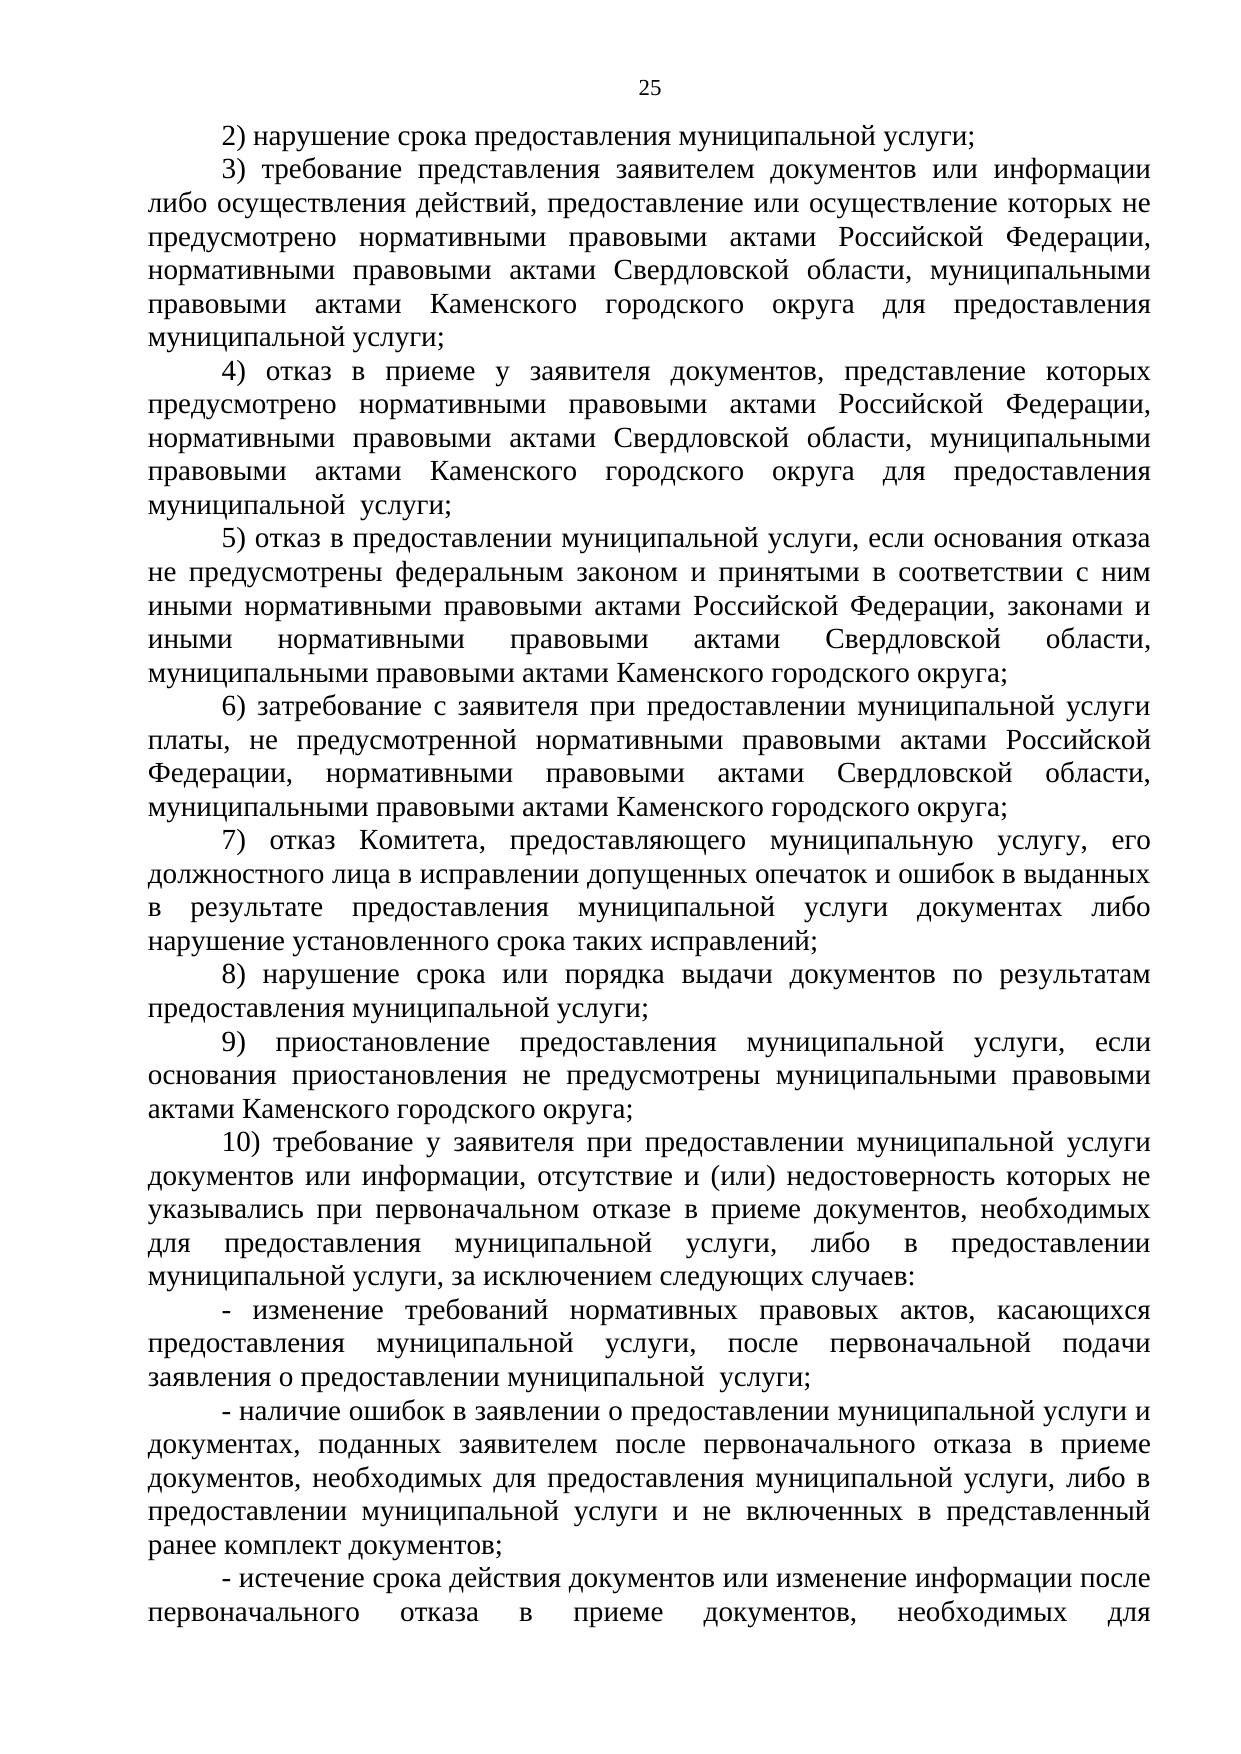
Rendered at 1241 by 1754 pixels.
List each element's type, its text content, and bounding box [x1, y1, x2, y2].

text 8) нарушение срока или порядка выдачи документов по результатам предоставления муниципальной услуги; [148, 957, 1152, 1024]
text - наличие ошибок в заявлении о предоставлении муниципальной услуги и документах, поданных заявителем после первоначального отказа в приеме документов, необходимых для предоставления муниципальной услуги, либо в предоставлении муниципальной услуги и не включенных в представленный ранее комплект документов; [148, 1393, 1152, 1560]
text 9) приостановление предоставления муниципальной услуги, если основания приостановления не предусмотрены муниципальными правовыми актами Каменского городского округа; [148, 1024, 1152, 1124]
text 5) отказ в предоставлении муниципальной услуги, если основания отказа не предусмотрены федеральным законом и принятыми в соответствии с ним иными нормативными правовыми актами Российской Федерации, законами и иными нормативными правовыми актами Свердловской области, муниципальными правовыми актами Каменского городского округа; [148, 521, 1152, 688]
text 7) отказ Комитета, предоставляющего муниципальную услугу, его должностного лица в исправлении допущенных опечаток и ошибок в выданных в результате предоставления муниципальной услуги документах либо нарушение установленного срока таких исправлений; [148, 822, 1152, 957]
text 2) нарушение срока предоставления муниципальной услуги; [148, 118, 1152, 152]
text 10) требование у заявителя при предоставлении муниципальной услуги документов или информации, отсутствие и (или) недостоверность которых не указывались при первоначальном отказе в приеме документов, необходимых для предоставления муниципальной услуги, либо в предоставлении муниципальной услуги, за исключением следующих случаев: [148, 1124, 1152, 1292]
text 4) отказ в приеме у заявителя документов, представление которых предусмотрено нормативными правовыми актами Российской Федерации, нормативными правовыми актами Свердловской области, муниципальными правовыми актами Каменского городского округа для предоставления муниципальной услуги; [148, 353, 1152, 521]
text 6) затребование с заявителя при предоставлении муниципальной услуги платы, не предусмотренной нормативными правовыми актами Российской Федерации, нормативными правовыми актами Свердловской области, муниципальными правовыми актами Каменского городского округа; [148, 688, 1152, 822]
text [148, 1560, 1152, 1627]
text 3) требование представления заявителем документов или информации либо осуществления действий, предоставление или осуществление которых не предусмотрено нормативными правовыми актами Российской Федерации, нормативными правовыми актами Свердловской области, муниципальными правовыми актами Каменского городского округа для предоставления муниципальной услуги; [148, 152, 1152, 353]
text - изменение требований нормативных правовых актов, касающихся предоставления муниципальной услуги, после первоначальной подачи заявления о предоставлении муниципальной услуги; [148, 1292, 1152, 1393]
